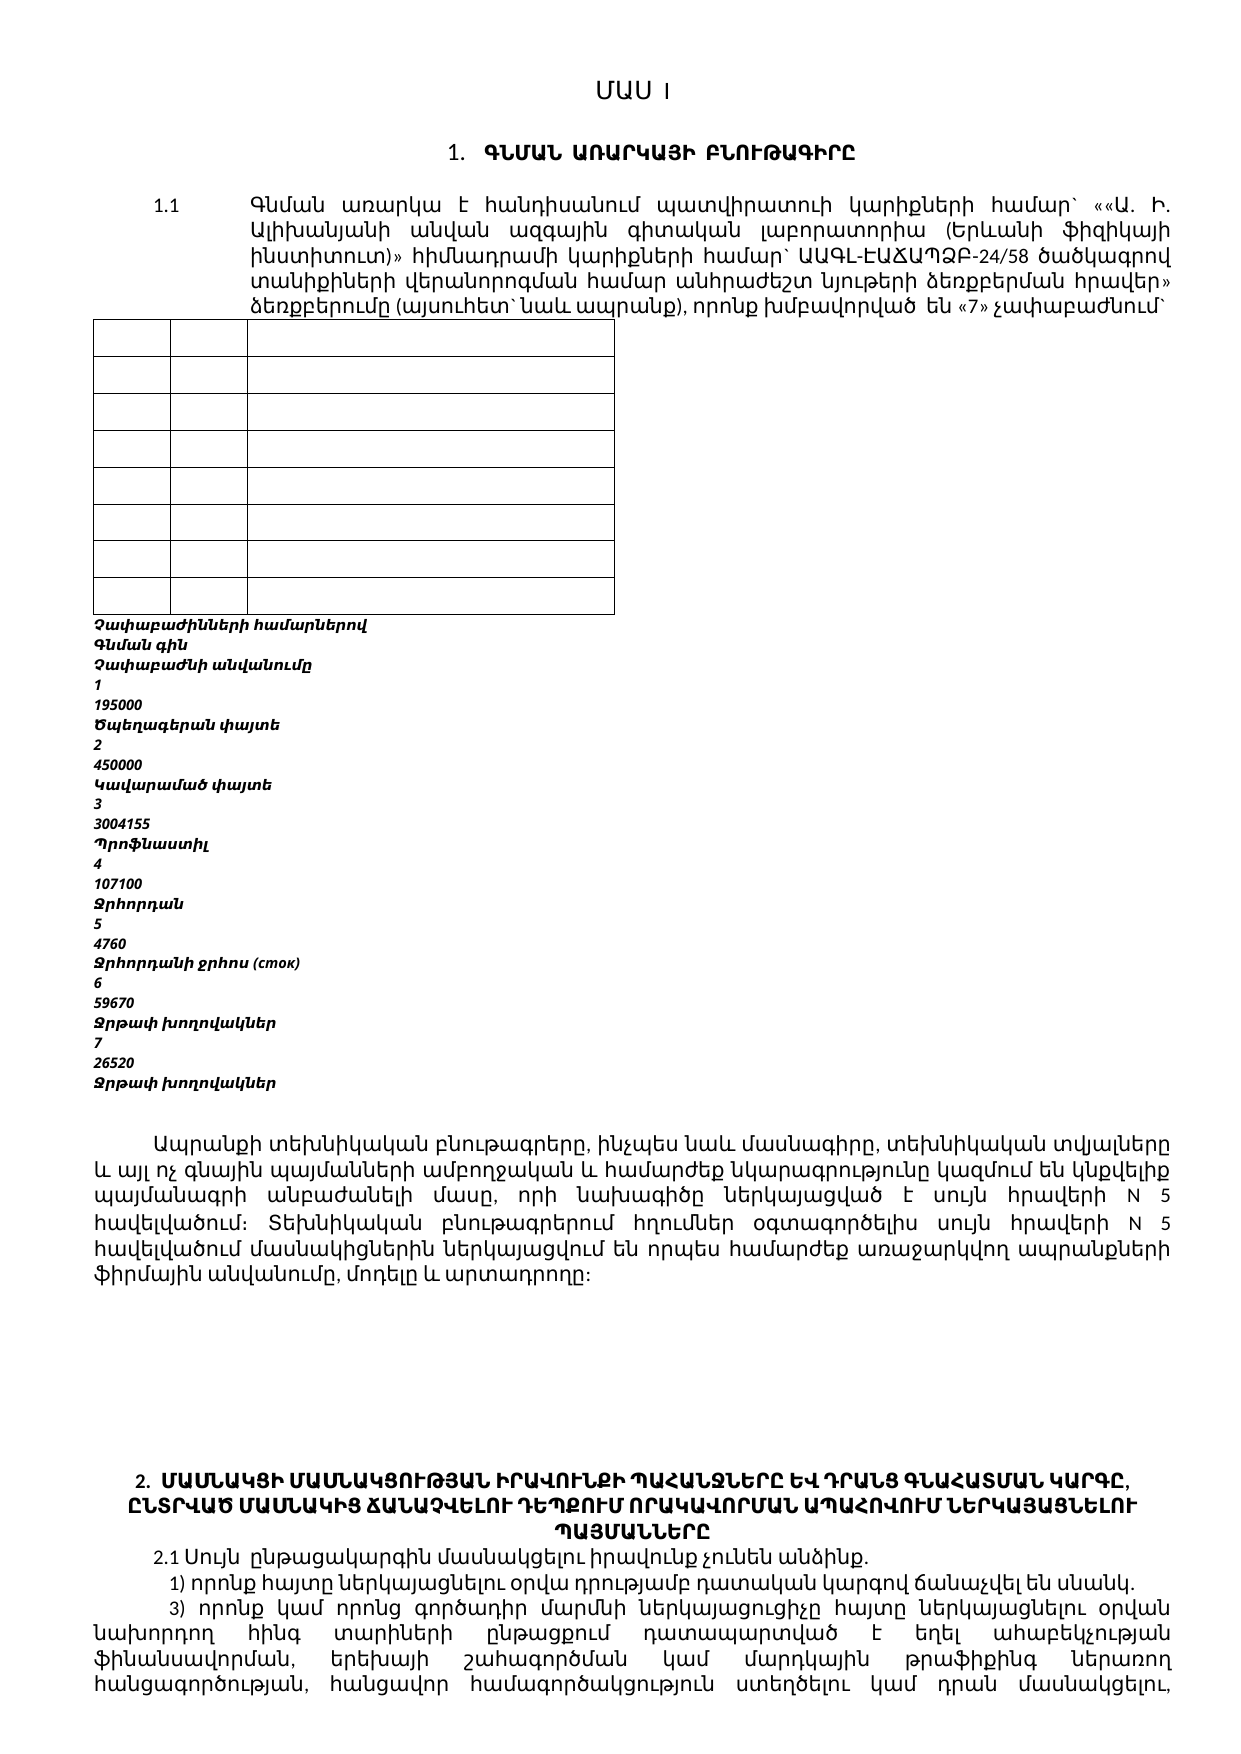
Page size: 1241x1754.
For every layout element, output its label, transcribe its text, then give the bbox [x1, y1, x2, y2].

text Ապրանքի տեխնիկական բնութագրերը, ինչպես նաև մասնագիրը, տեխնիկական տվյալները և այլ ոչ գնային պայմանների ամբողջական և համարժեք նկարագրությունը կազմում են կնքվելիք պայմանագրի անբաժանելի մասը, որի նախագիծը ներկայացված է սույն հրավերի N 5 հավելվածում։ Տեխնիկական բնութագրերում հղումներ օգտագործելիս սույն հրավերի N 5 հավելվածում մասնակիցներին ներկայացվում են որպես համարժեք առաջարկվող ապրանքների ֆիրմային անվանումը, մոդելը և արտադրողը: [94, 1132, 1171, 1287]
list ԳՆՄԱՆ ԱՌԱՐԿԱՅԻ ԲՆՈՒԹԱԳԻՐԸ [131, 136, 1171, 167]
text 2. ՄԱՍՆԱԿՑԻ ՄԱՍՆԱԿՑՈՒԹՅԱՆ ԻՐԱՎՈՒՆՔԻ ՊԱՀԱՆՋՆԵՐԸ ԵՎ ԴՐԱՆՑ ԳՆԱՀԱՏՄԱՆ ԿԱՐԳԸ, ԸՆՏՐՎԱԾ ՄԱՍՆԱԿԻՑ ՃԱՆԱՉՎԵԼՈՒ ԴԵՊՔՈՒՄ ՈՐԱԿԱՎՈՐՄԱՆ ԱՊԱՀՈՎՈՒՄ ՆԵՐԿԱՅԱՑՆԵԼՈՒ ՊԱՅՄԱՆՆԵՐԸ [94, 1468, 1171, 1544]
text 1) որոնք հայտը ներկայացնելու օրվա դրությամբ դատական կարգով ճանաչվել են սնանկ. [94, 1570, 1171, 1595]
subtitle Գնման առարկա է հանդիսանում պատվիրատուի կարիքների համար` ««Ա. Ի. Ալիխանյանի անվան ազգային գիտական լաբորատորիա (Երևանի ֆիզիկայի ինստիտուտ)» հիմնադրամի կարիքների համար` ԱԱԳԼ-ԷԱՃԱՊՁԲ-24/58 ծածկագրով տանիքիների վերանորոգման համար անհրաժեշտ նյութերի ձեռքբերման հրավեր» ձեռքբերումը (այսուհետ` նաև ապրանք), որոնք խմբավորված են «7» չափաբաժնում` [153, 192, 1171, 319]
text ՄԱՍ I [94, 75, 1171, 106]
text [94, 1595, 1171, 1697]
text 2.1 Սույն ընթացակարգին մասնակցելու իրավունք չունեն անձինք. [94, 1544, 1171, 1570]
